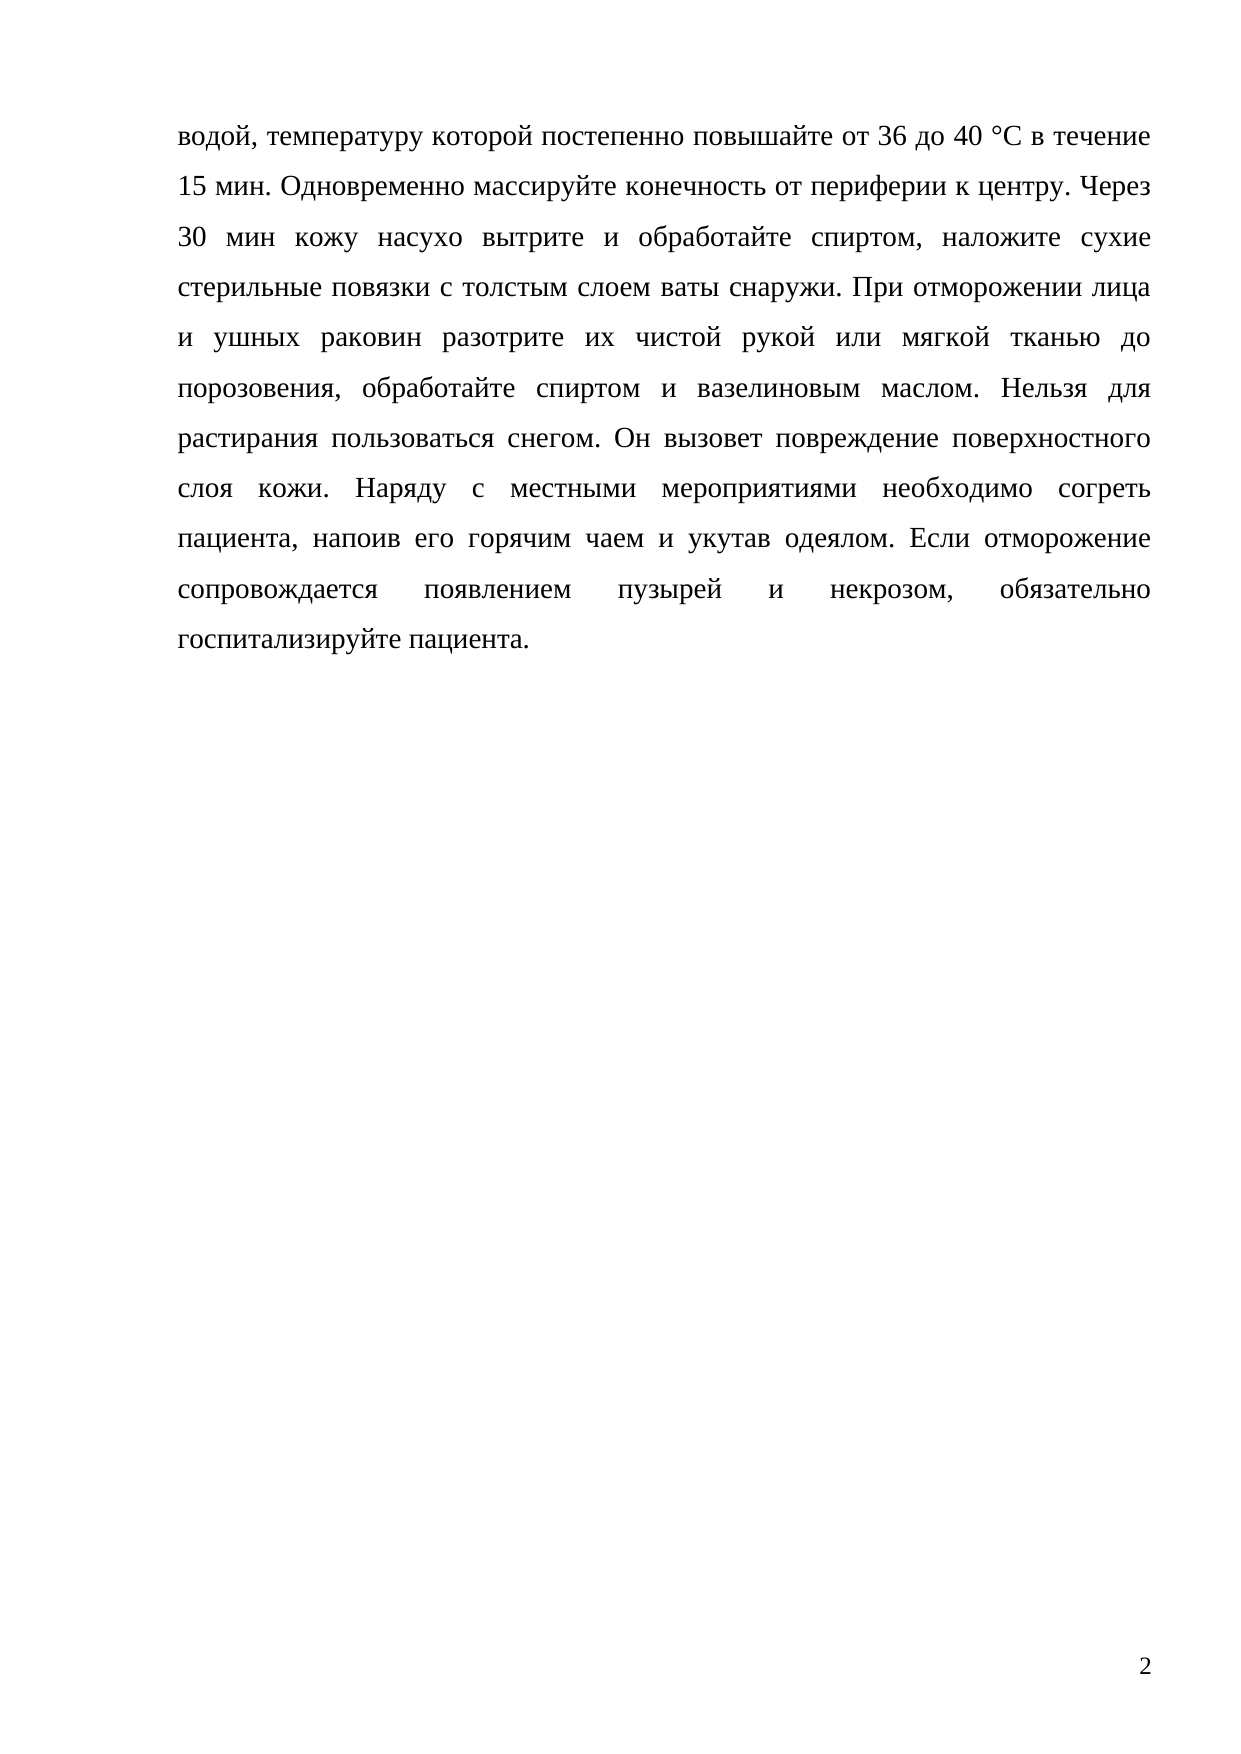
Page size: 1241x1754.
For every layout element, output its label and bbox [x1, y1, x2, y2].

text [177, 118, 1152, 655]
